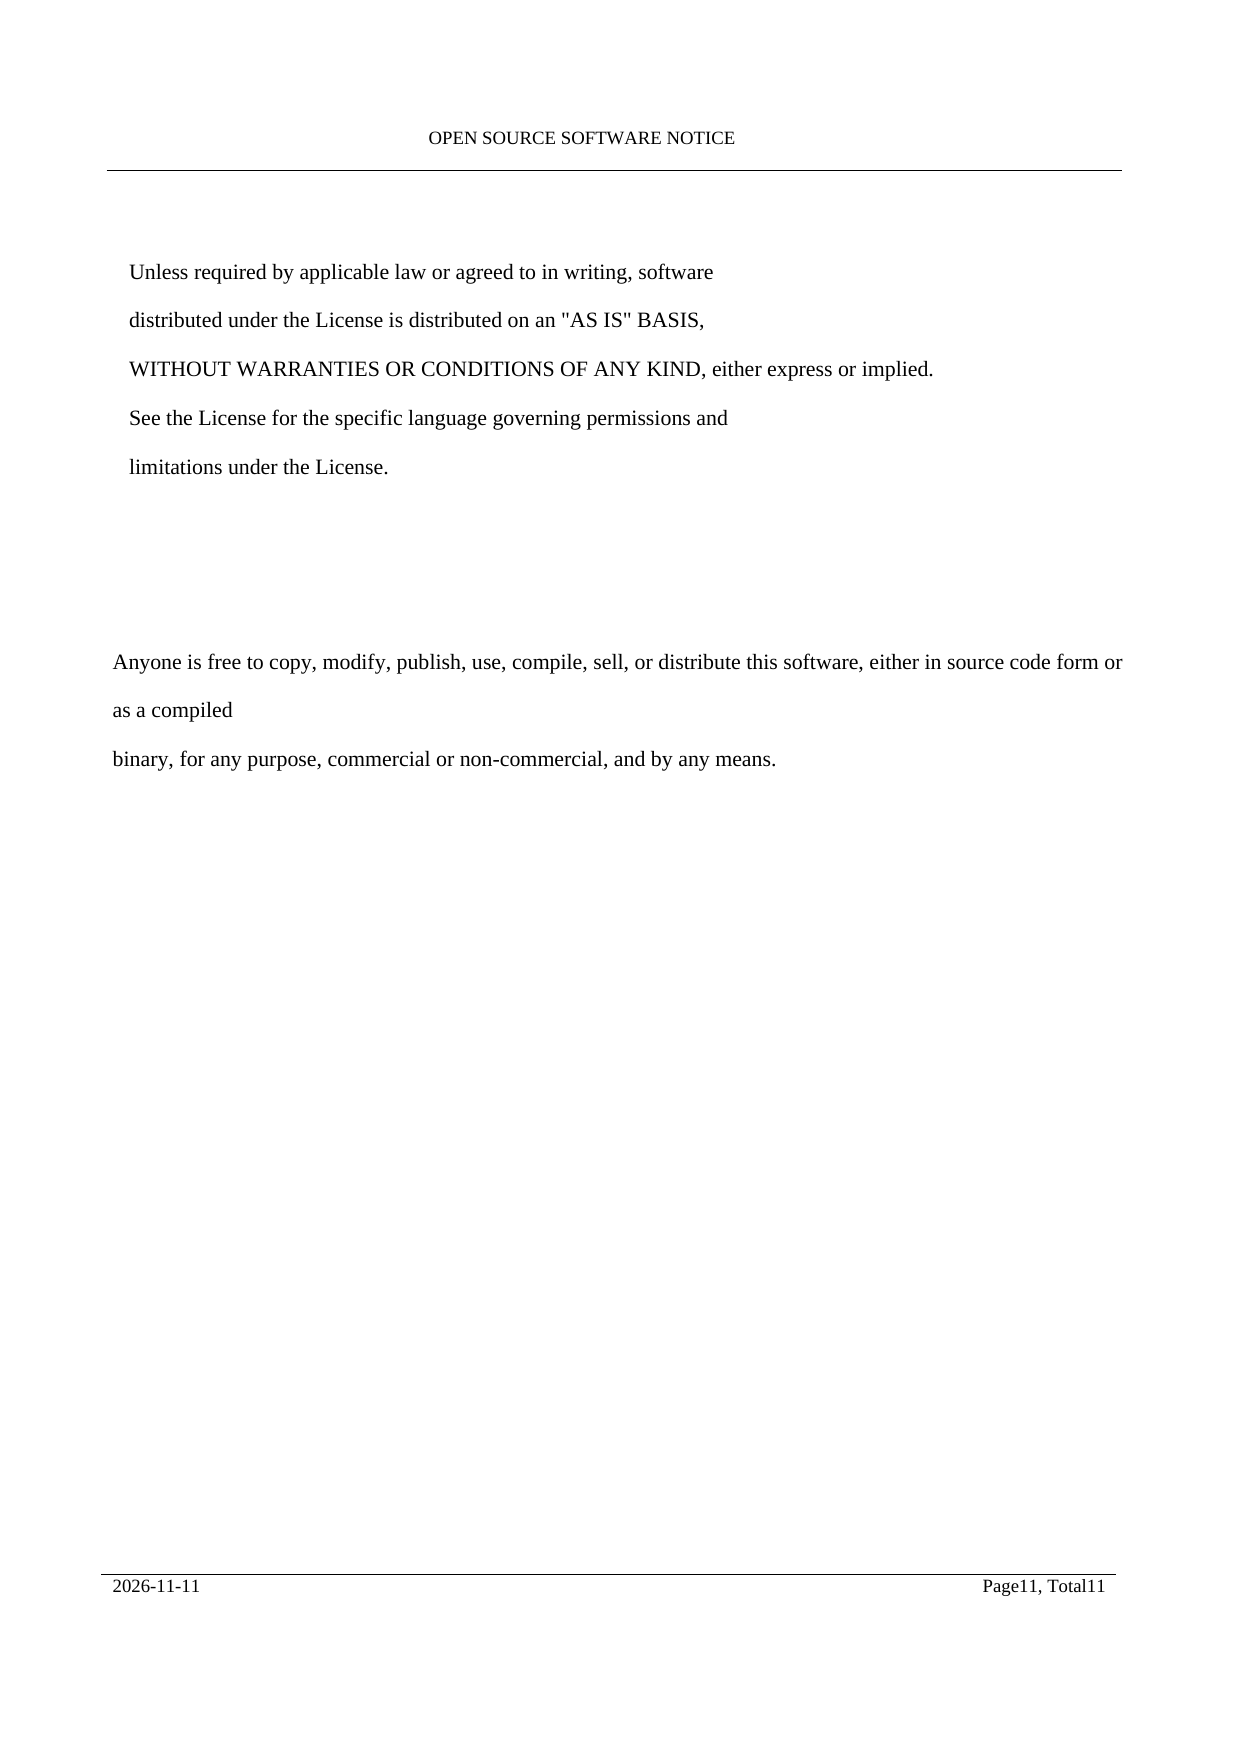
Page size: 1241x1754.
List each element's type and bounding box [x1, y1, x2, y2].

text [112, 206, 1128, 775]
